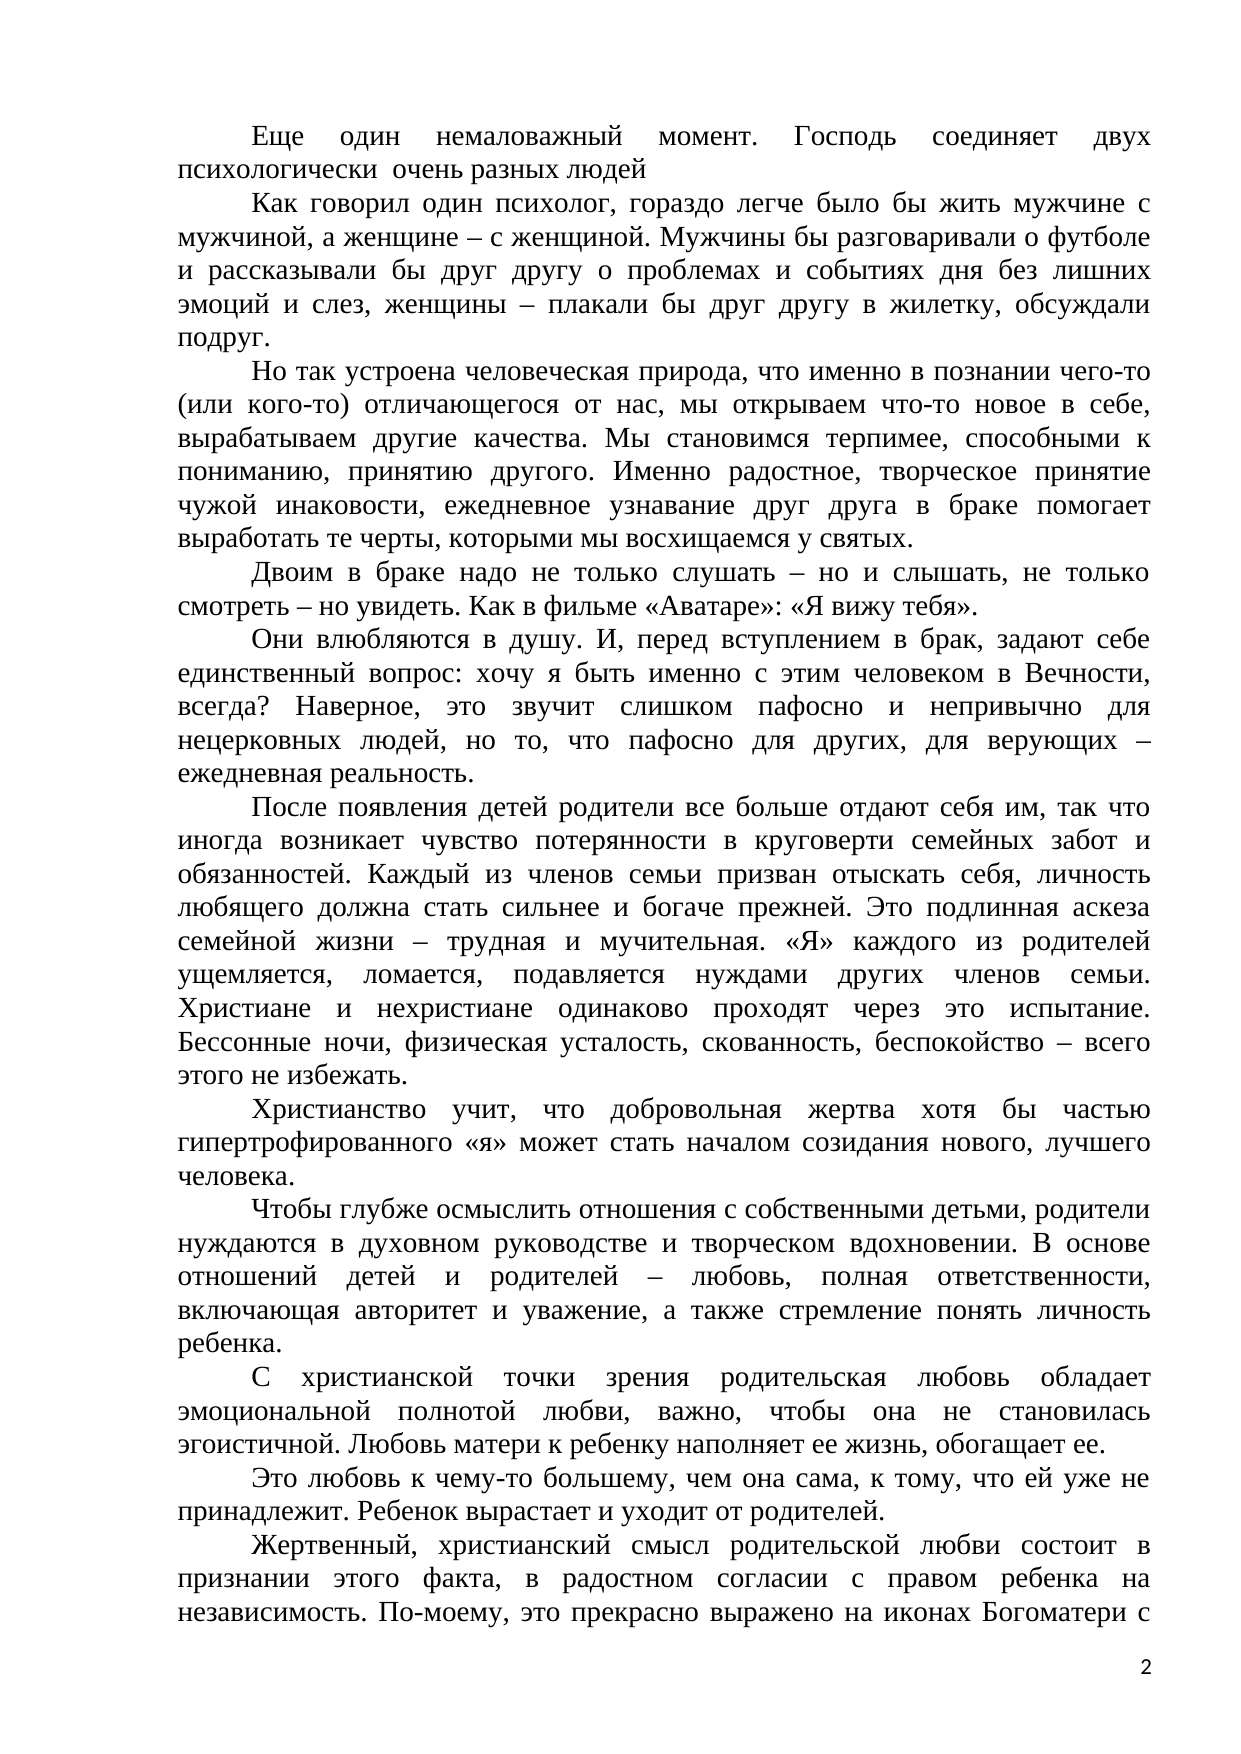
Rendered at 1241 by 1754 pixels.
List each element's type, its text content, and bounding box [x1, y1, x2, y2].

text Еще один немаловажный момент. Господь соединяет двух психологически очень разных людей [177, 118, 1152, 185]
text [177, 1527, 1152, 1627]
text Но так устроена человеческая природа, что именно в познании чего-то (или кого-то) отличающегося от нас, мы открываем что-то новое в себе, вырабатываем другие качества. Мы становимся терпимее, способными к пониманию, принятию другого. Именно радостное, творческое принятие чужой инаковости, ежедневное узнавание друг друга в браке помогает выработать те черты, которыми мы восхищаемся у святых. [177, 353, 1152, 554]
text Чтобы глубже осмыслить отношения с собственными детьми, родители нуждаются в духовном руководстве и творческом вдохновении. В основе отношений детей и родителей – любовь, полная ответственности, включающая авторитет и уважение, а также стремление понять личность ребенка. [177, 1191, 1152, 1359]
text Христианство учит, что добровольная жертва хотя бы частью гипертрофированного «я» может стать началом созидания нового, лучшего человека. [177, 1091, 1152, 1191]
text Это любовь к чему-то большему, чем она сама, к тому, что ей уже не принадлежит. Ребенок вырастает и уходит от родителей. [177, 1460, 1152, 1527]
text Они влюбляются в душу. И, перед вступлением в брак, задают себе единственный вопрос: хочу я быть именно с этим человеком в Вечности, всегда? Наверное, это звучит слишком пафосно и непривычно для нецерковных людей, но то, что пафосно для других, для верующих – ежедневная реальность. [177, 621, 1152, 789]
text Двоим в браке надо не только слушать – но и слышать, не только смотреть – но увидеть. Как в фильме «Аватаре»: «Я вижу тебя». [177, 554, 1152, 621]
text Как говорил один психолог, гораздо легче было бы жить мужчине с мужчиной, а женщине – с женщиной. Мужчины бы разговаривали о футболе и рассказывали бы друг другу о проблемах и событиях дня без лишних эмоций и слез, женщины – плакали бы друг другу в жилетку, обсуждали подруг. [177, 185, 1152, 353]
text После появления детей родители все больше отдают себя им, так что иногда возникает чувство потерянности в круговерти семейных забот и обязанностей. Каждый из членов семьи призван отыскать себя, личность любящего должна стать сильнее и богаче прежней. Это подлинная аскеза семейной жизни – трудная и мучительная. «Я» каждого из родителей ущемляется, ломается, подавляется нуждами других членов семьи. Христиане и нехристиане одинаково проходят через это испытание. Бессонные ночи, физическая усталость, скованность, беспокойство – всего этого не избежать. [177, 789, 1152, 1091]
text С христианской точки зрения родительская любовь обладает эмоциональной полнотой любви, важно, чтобы она не становилась эгоистичной. Любовь матери к ребенку наполняет ее жизнь, обогащает ее. [177, 1359, 1152, 1460]
